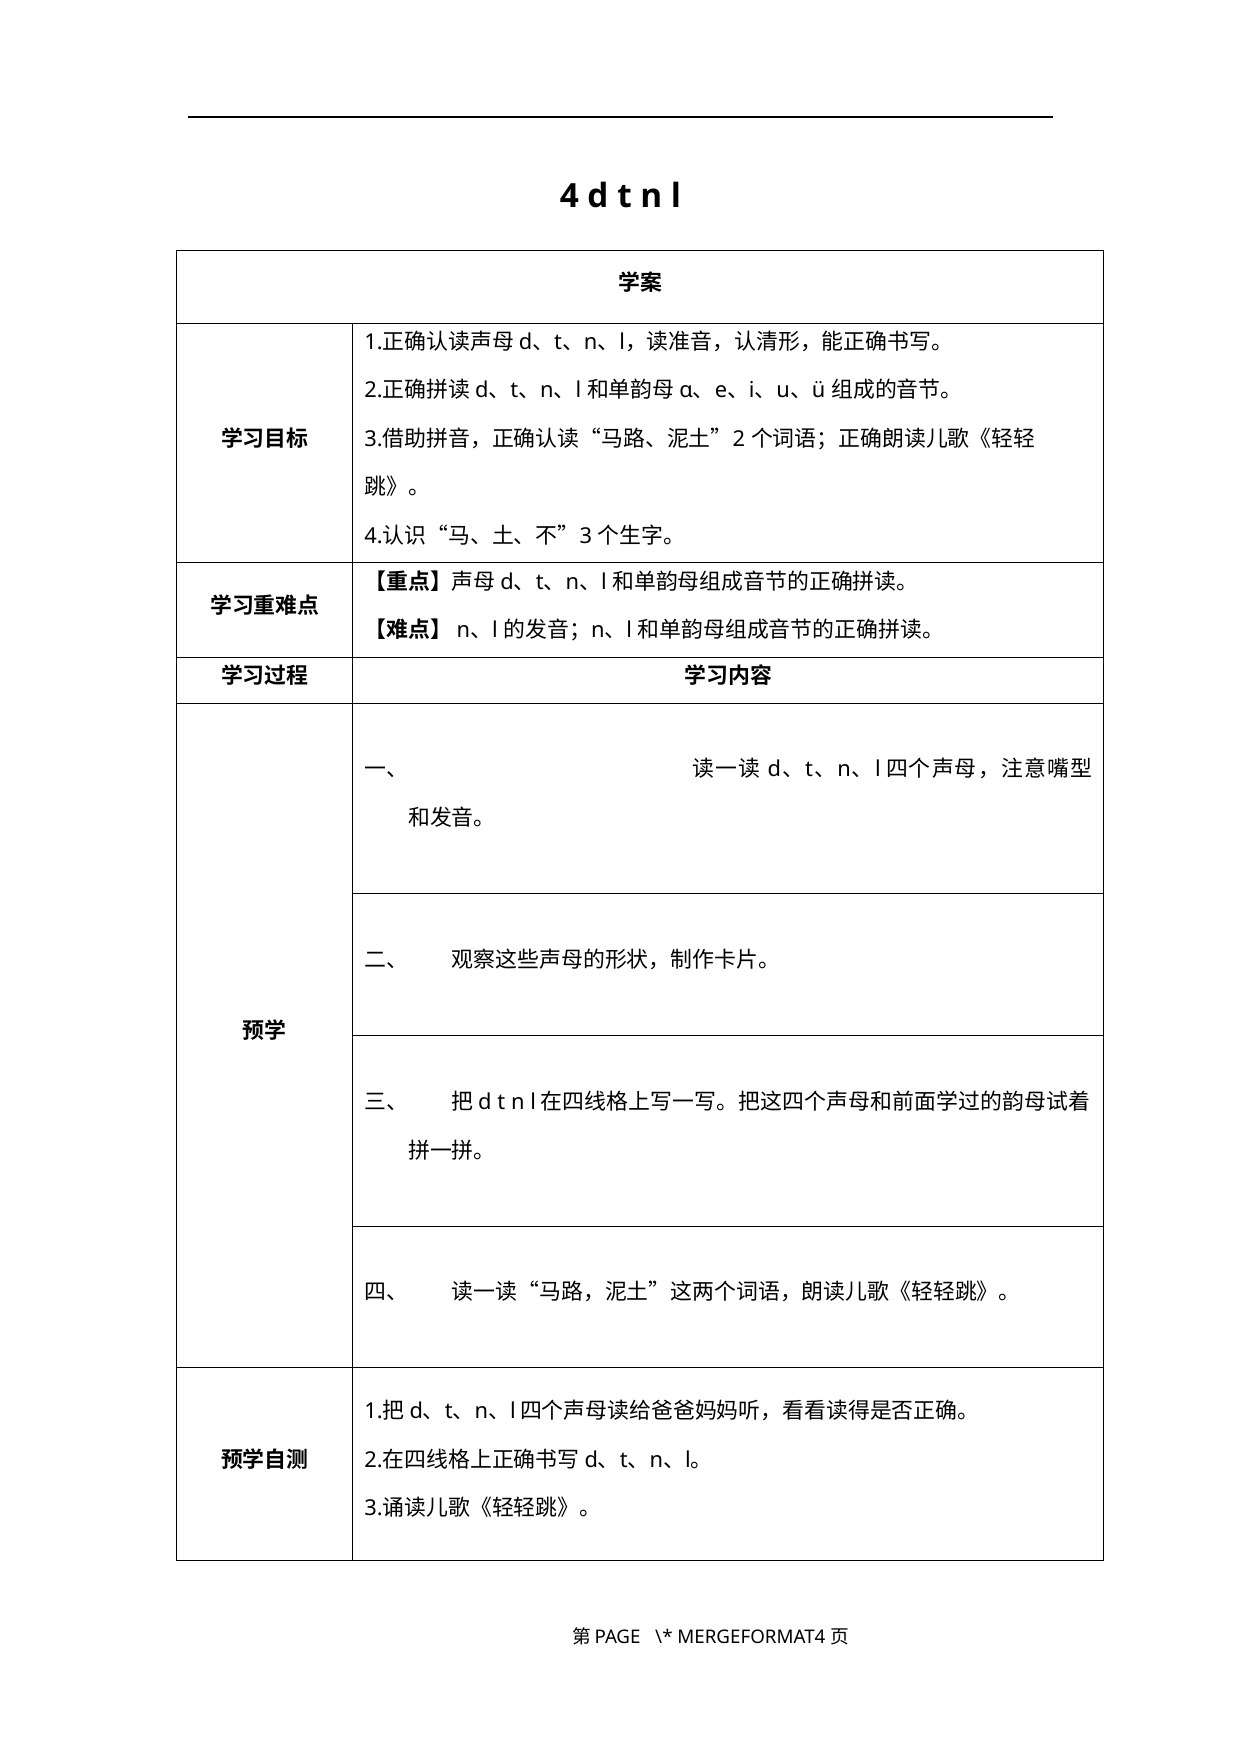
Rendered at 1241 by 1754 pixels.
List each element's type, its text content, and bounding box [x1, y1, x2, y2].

table_cell 预学自测 [177, 1368, 352, 1559]
table_cell 学习目标 [177, 324, 352, 562]
table_header 学案 [177, 251, 1103, 322]
table_cell 读一读 d、t、n、l四个声母，注意嘴型和发音。 [353, 704, 1103, 893]
table_cell 学习过程 [177, 658, 352, 703]
table_cell 1.正确认读声母 d、t、n、l，读准音，认清形，能正确书写。 2.正确拼读 d、t、n、l 和单韵母 ɑ、e、i、u、ü 组成的音节。 3.借助拼音，正确认读“马路、泥土”2 个词语；正确朗读儿歌《轻轻跳》。 4.认识“马、土、不”3 个生字。 [353, 324, 1103, 562]
table_cell 学习重难点 [177, 563, 352, 657]
table_cell 学习内容 [353, 658, 1103, 703]
table_cell 观察这些声母的形状，制作卡片。 [353, 894, 1103, 1035]
table_cell 读一读“马路，泥土”这两个词语，朗读儿歌《轻轻跳》。 [353, 1227, 1103, 1367]
table_cell 1.把 d、t、n、l四个声母读给爸爸妈妈听，看看读得是否正确。 2.在四线格上正确书写 d、t、n、l。 3.诵读儿歌《轻轻跳》。 [353, 1368, 1103, 1559]
table_cell 预学 [177, 704, 352, 1367]
table_cell 把d t n l在四线格上写一写。把这四个声母和前面学过的韵母试着拼一拼。 [353, 1036, 1103, 1226]
table_cell 【重点】声母 d、t、n、l 和单韵母组成音节的正确拼读。 【难点】 n、l 的发音；n、l 和单韵母组成音节的正确拼读。 [353, 563, 1103, 657]
text 4 d t n l [187, 162, 1053, 227]
